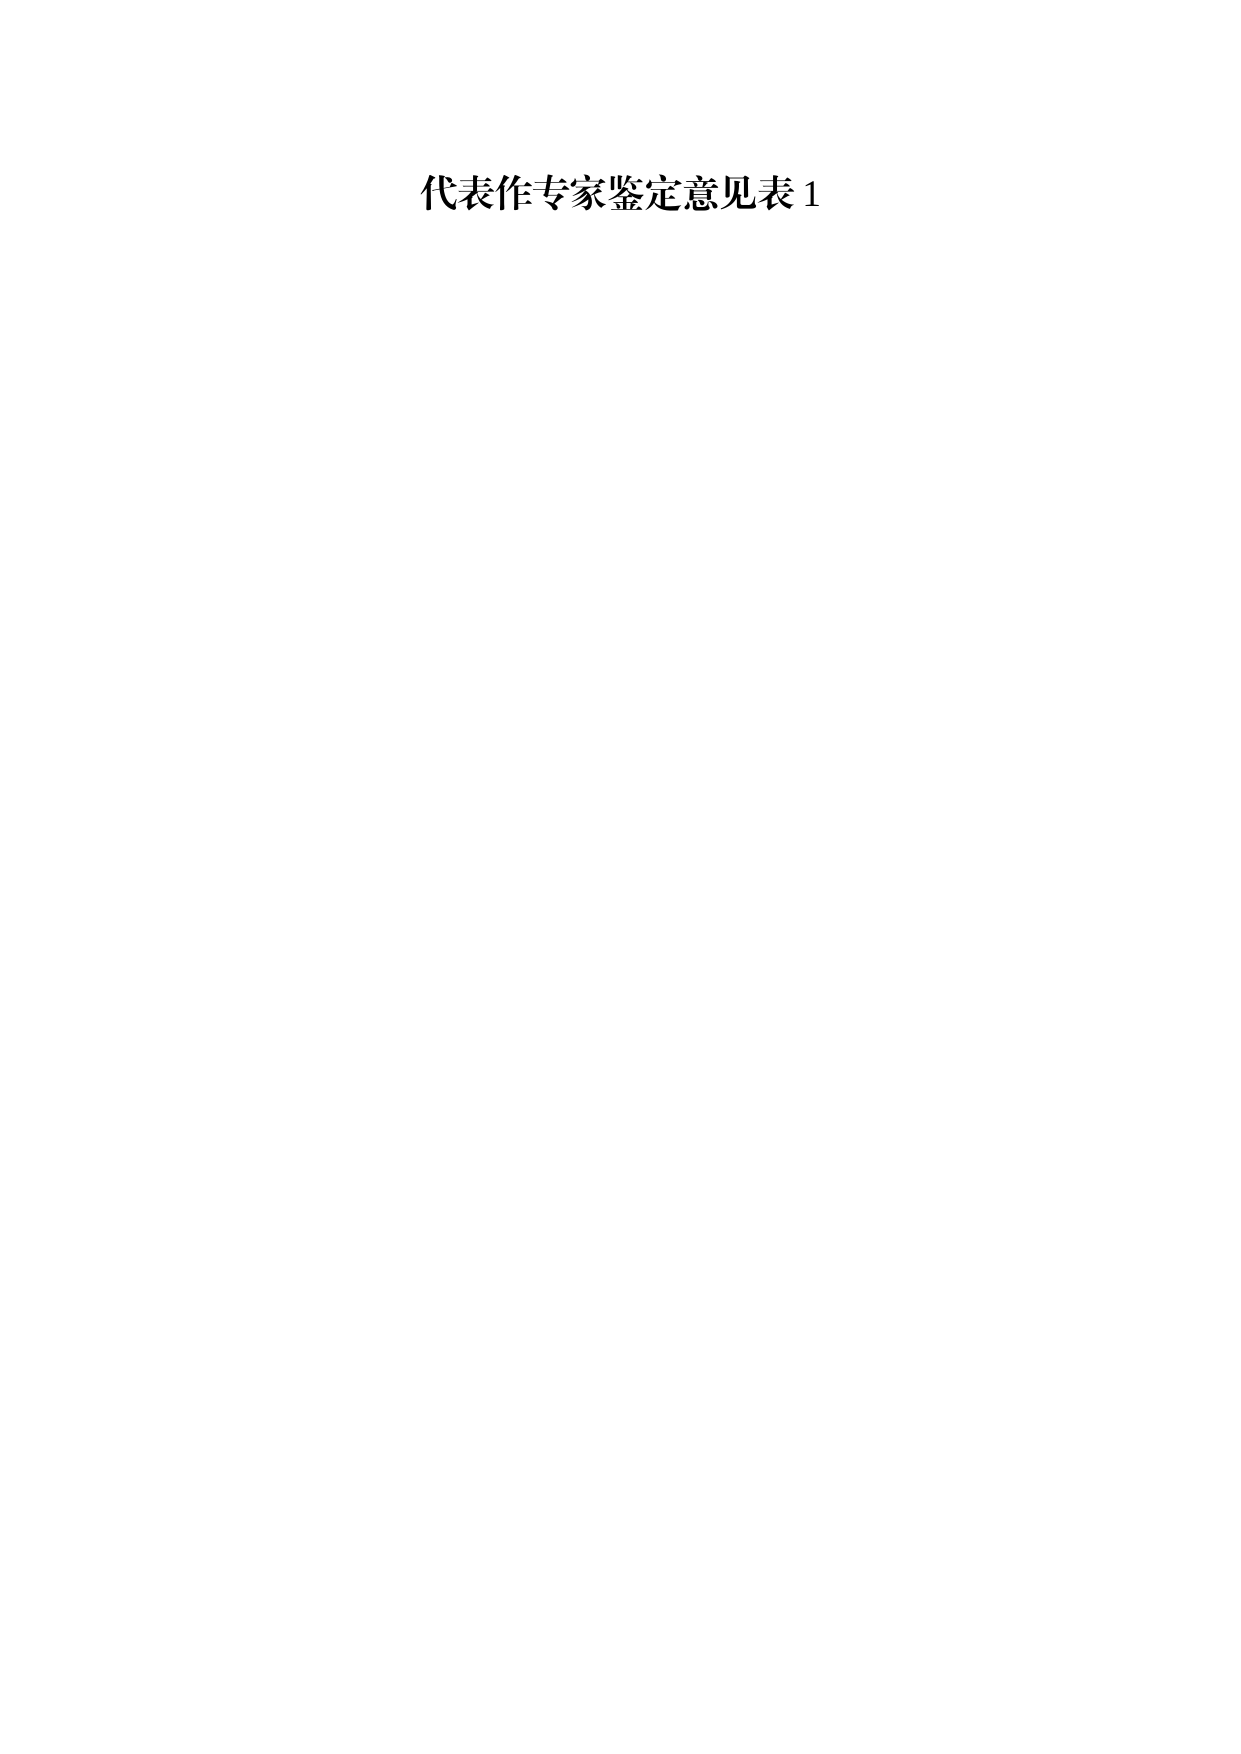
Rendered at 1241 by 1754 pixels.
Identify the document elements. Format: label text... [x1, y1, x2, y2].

text 代表作专家鉴定意见表1 [187, 162, 1053, 227]
